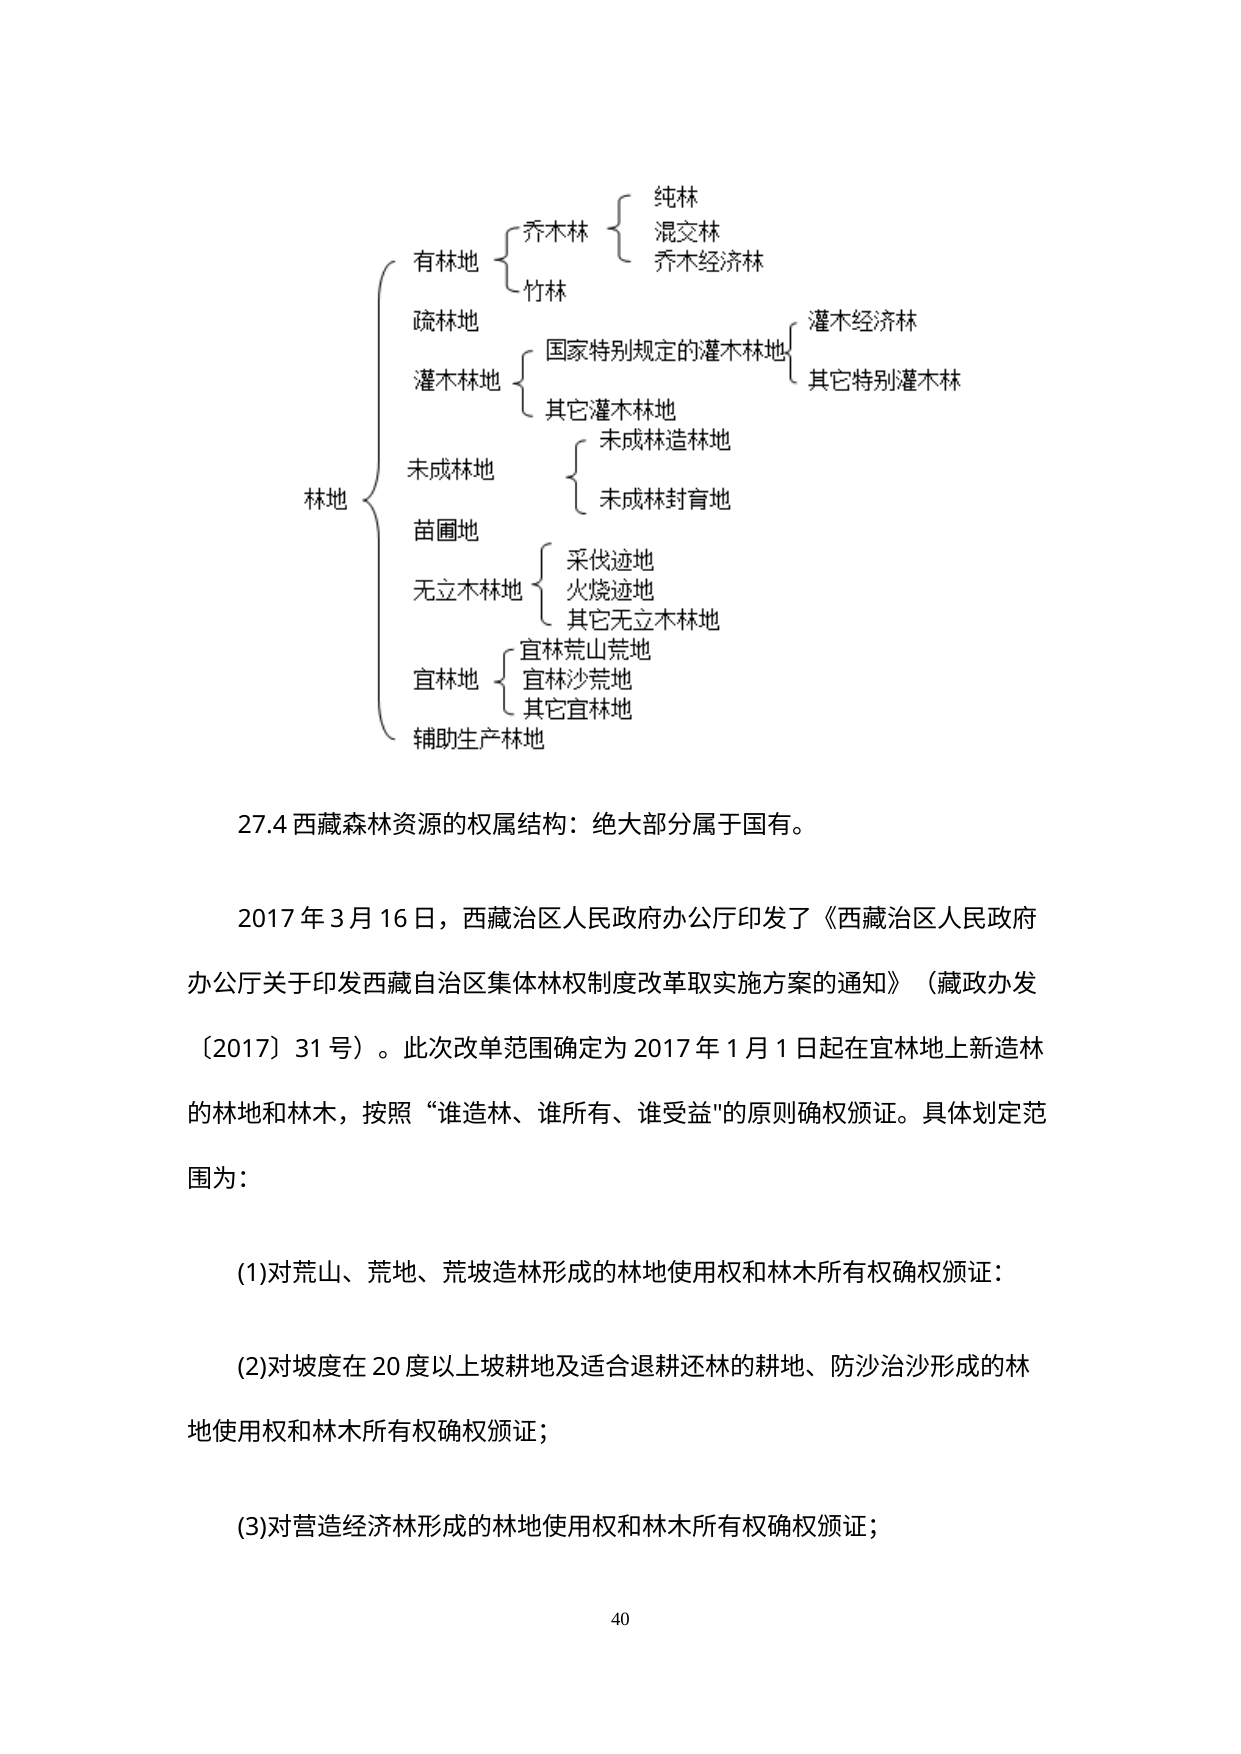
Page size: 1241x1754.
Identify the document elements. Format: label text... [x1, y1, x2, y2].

text (2)对坡度在20度以上坡耕地及适合退耕还林的耕地、防沙治沙形成的林地使用权和林木所有权确权颁证； [187, 1332, 1053, 1462]
text (3)对营造经济林形成的林地使用权和林木所有权确权颁证； [187, 1492, 1053, 1557]
text 2017年3月16日，西藏治区人民政府办公厅印发了《西藏治区人民政府办公厅关于印发西藏自治区集体林权制度改革取实施方案的通知》（藏政办发〔2017〕31号）。此次改单范围确定为2017年1月1日起在宜林地上新造林的林地和林木，按照“谁造林、谁所有、谁受益"的原则确权颁证。具体划定范围为： [187, 884, 1053, 1209]
text (1)对荒山、荒地、荒坡造林形成的林地使用权和林木所有权确权颁证： [187, 1238, 1053, 1303]
text 27.4西藏森林资源的权属结构：绝大部分属于国有。 [187, 790, 1053, 855]
picture [301, 162, 983, 776]
